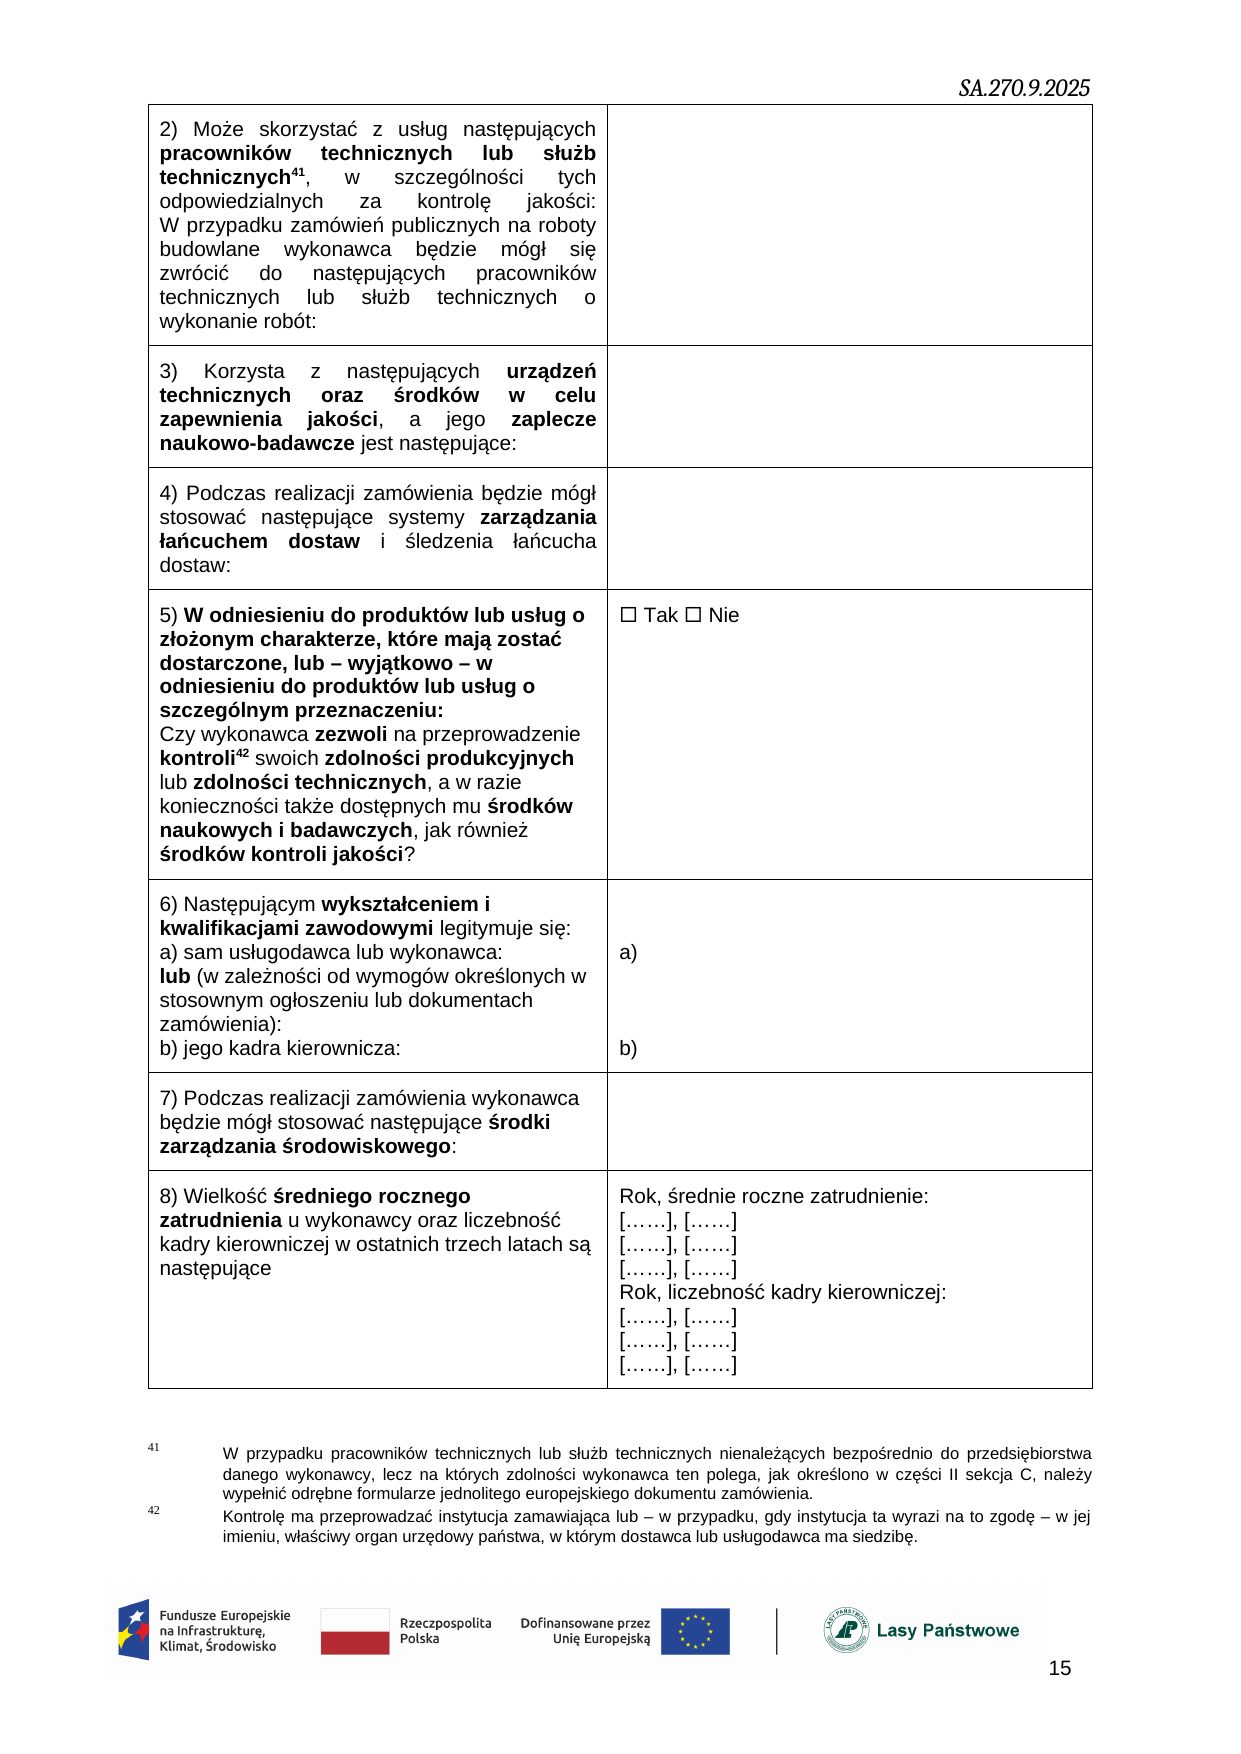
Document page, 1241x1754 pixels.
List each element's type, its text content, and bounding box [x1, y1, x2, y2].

table_cell 3) Korzysta z następujących urządzeń technicznych oraz środków w celu zapewnienia jakości, a jego zaplecze naukowo-badawcze jest następujące: [149, 346, 607, 467]
table_cell [608, 1073, 1092, 1170]
table_cell 2) Może skorzystać z usług następujących pracowników technicznych lub służb technicznych, w szczególności tych odpowiedzialnych za kontrolę jakości: W przypadku zamówień publicznych na roboty budowlane wykonawca będzie mógł się zwrócić do następujących pracowników technicznych lub służb technicznych o wykonanie robót: [149, 105, 607, 345]
table_cell 4) Podczas realizacji zamówienia będzie mógł stosować następujące systemy zarządzania łańcuchem dostaw i śledzenia łańcucha dostaw: [149, 468, 607, 589]
table_cell Rok, średnie roczne zatrudnienie: [……], [……] [……], [……] [……], [……] Rok, liczebność kadry kierowniczej: [……], [……] [……], [……] [……], [……] [608, 1171, 1092, 1388]
table_cell a) b) [608, 880, 1092, 1072]
table_cell 6) Następującym wykształceniem i kwalifikacjami zawodowymi legitymuje się: a) sam usługodawca lub wykonawca: lub (w zależności od wymogów określonych w stosownym ogłoszeniu lub dokumentach zamówienia): b) jego kadra kierownicza: [149, 880, 607, 1072]
table_cell 7) Podczas realizacji zamówienia wykonawca będzie mógł stosować następujące środki zarządzania środowiskowego: [149, 1073, 607, 1170]
table_cell 5) W odniesieniu do produktów lub usług o złożonym charakterze, które mają zostać dostarczone, lub – wyjątkowo – w odniesieniu do produktów lub usług o szczególnym przeznaczeniu: Czy wykonawca zezwoli na przeprowadzenie kontroli swoich zdolności produkcyjnych lub zdolności technicznych, a w razie konieczności także dostępnych mu środków naukowych i badawczych, jak również środków kontroli jakości? [149, 590, 607, 878]
table_cell [608, 105, 1092, 345]
table_cell [608, 468, 1092, 589]
picture [103, 1583, 1049, 1676]
table_cell 8) Wielkość średniego rocznego zatrudnienia u wykonawcy oraz liczebność kadry kierowniczej w ostatnich trzech latach są następujące [149, 1171, 607, 1388]
table_cell [608, 346, 1092, 467]
table_cell Tak Nie [608, 590, 1092, 878]
